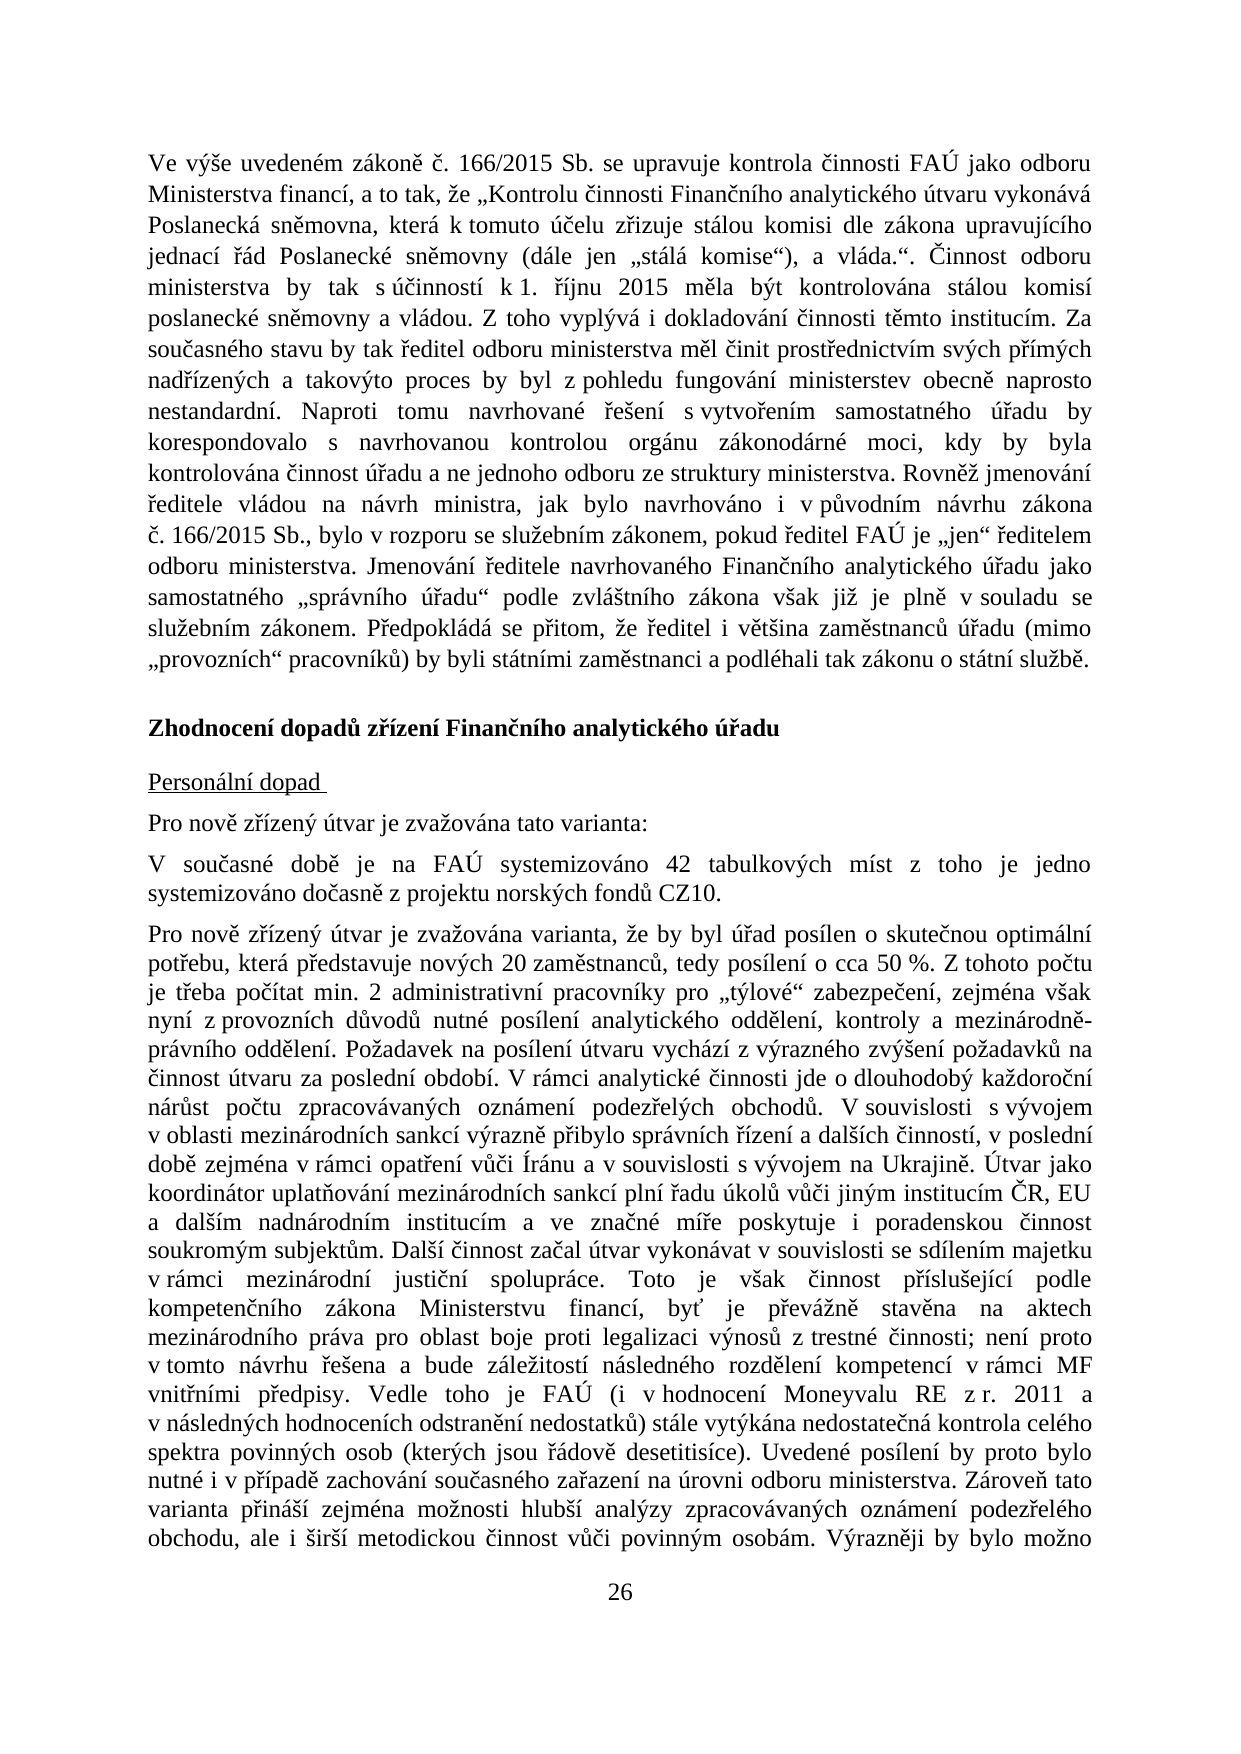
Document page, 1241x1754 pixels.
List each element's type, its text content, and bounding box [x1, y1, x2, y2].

text Pro nově zřízený útvar je zvažována tato varianta: [148, 808, 1093, 837]
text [148, 919, 1093, 1552]
text Personální dopad [148, 767, 1093, 795]
text Zhodnocení dopadů zřízení Finančního analytického úřadu [148, 713, 1093, 742]
text V současné době je na FAÚ systemizováno 42 tabulkových míst z toho je jedno systemizováno dočasně z projektu norských fondů CZ10. [148, 849, 1093, 907]
text Ve výše uvedeném zákoně č. 166/2015 Sb. se upravuje kontrola činnosti FAÚ jako odboru Ministerstva financí, a to tak, že „Kontrolu činnosti Finančního analytického útvaru vykonává Poslanecká sněmovna, která k tomuto účelu zřizuje stálou komisi dle zákona upravujícího jednací řád Poslanecké sněmovny (dále jen „stálá komise“), a vláda.“. Činnost odboru ministerstva by tak s účinností k 1. říjnu 2015 měla být kontrolována stálou komisí poslanecké sněmovny a vládou. Z toho vyplývá i dokladování činnosti těmto institucím. Za současného stavu by tak ředitel odboru ministerstva měl činit prostřednictvím svých přímých nadřízených a takovýto proces by byl z pohledu fungování ministerstev obecně naprosto nestandardní. Naproti tomu navrhované řešení s vytvořením samostatného úřadu by korespondovalo s navrhovanou kontrolou orgánu zákonodárné moci, kdy by byla kontrolována činnost úřadu a ne jednoho odboru ze struktury ministerstva. Rovněž jmenování ředitele vládou na návrh ministra, jak bylo navrhováno i v původním návrhu zákona č. 166/2015 Sb., bylo v rozporu se služebním zákonem, pokud ředitel FAÚ je „jen“ ředitelem odboru ministerstva. Jmenování ředitele navrhovaného Finančního analytického úřadu jako samostatného „správního úřadu“ podle zvláštního zákona však již je plně v souladu se služebním zákonem. Předpokládá se přitom, že ředitel i většina zaměstnanců úřadu (mimo „provozních“ pracovníků) by byli státními zaměstnanci a podléhali tak zákonu o státní službě. [148, 148, 1093, 673]
